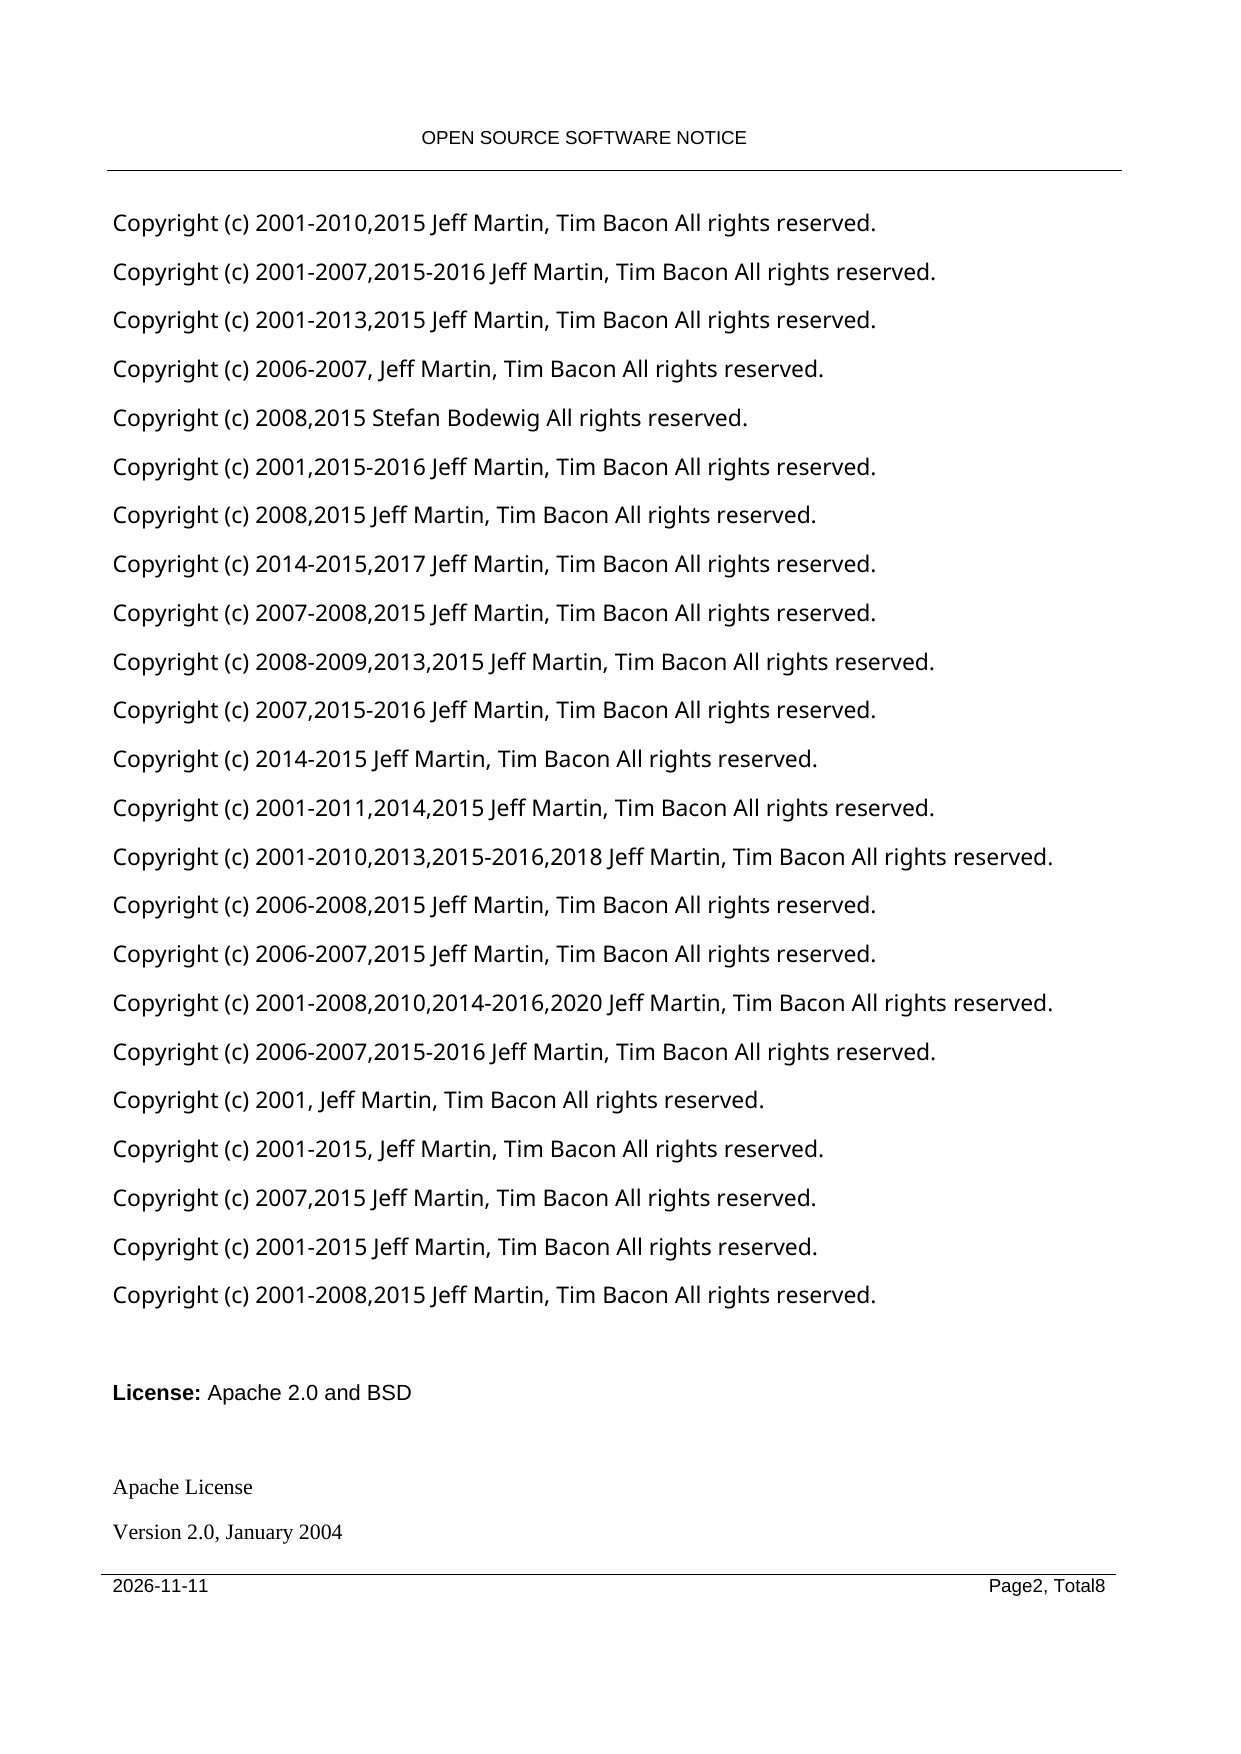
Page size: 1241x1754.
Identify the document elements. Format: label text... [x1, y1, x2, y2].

text Apache License [112, 1421, 1128, 1503]
text Version 2.0, January 2004 [112, 1515, 1128, 1548]
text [112, 206, 1128, 1360]
text License: Apache 2.0 and BSD [112, 1376, 1128, 1409]
